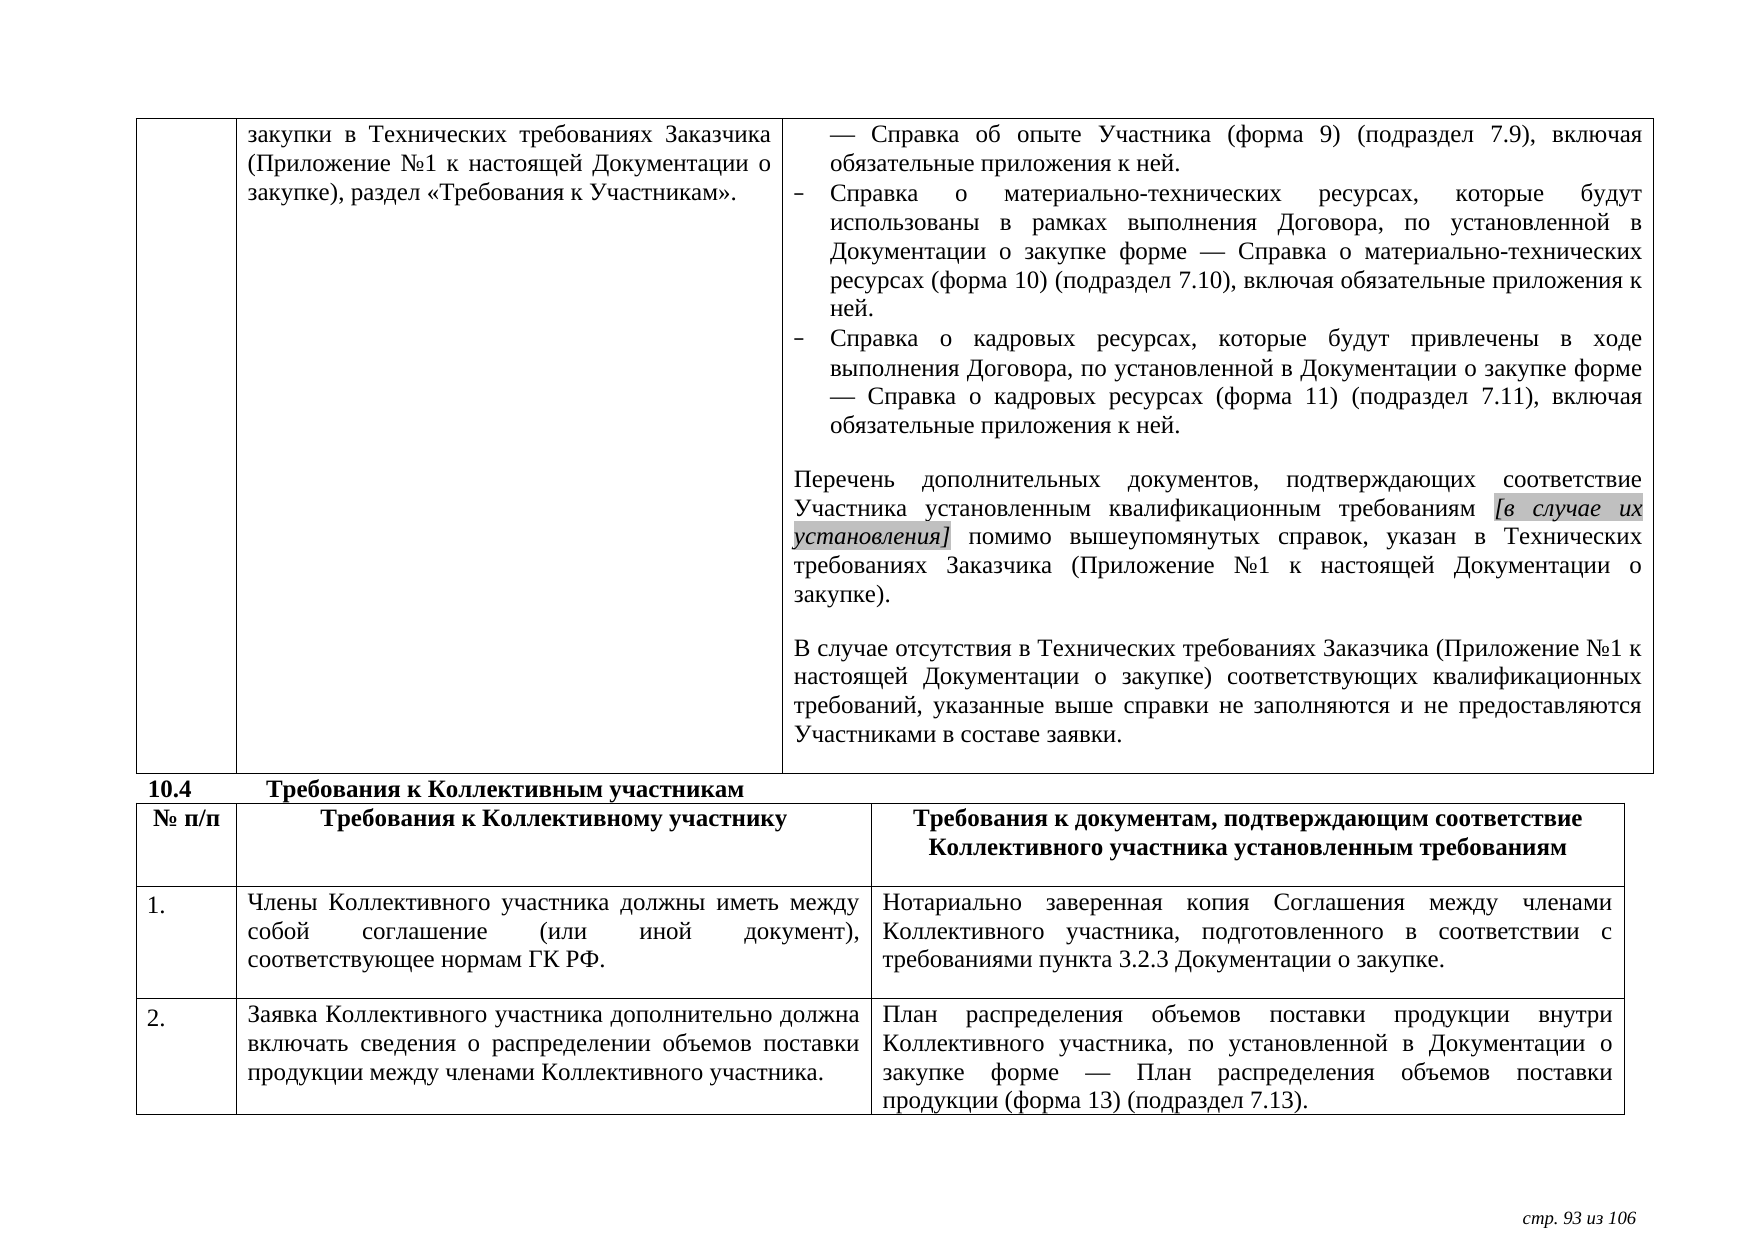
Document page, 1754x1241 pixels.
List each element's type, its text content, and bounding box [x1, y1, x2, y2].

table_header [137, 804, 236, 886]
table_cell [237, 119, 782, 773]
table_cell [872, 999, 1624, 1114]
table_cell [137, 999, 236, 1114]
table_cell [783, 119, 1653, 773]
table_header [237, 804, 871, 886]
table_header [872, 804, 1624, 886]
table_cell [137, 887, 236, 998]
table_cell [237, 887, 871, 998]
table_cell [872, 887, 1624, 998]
subtitle Требования к Коллективным участникам [148, 774, 1636, 802]
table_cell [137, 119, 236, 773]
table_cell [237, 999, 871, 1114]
